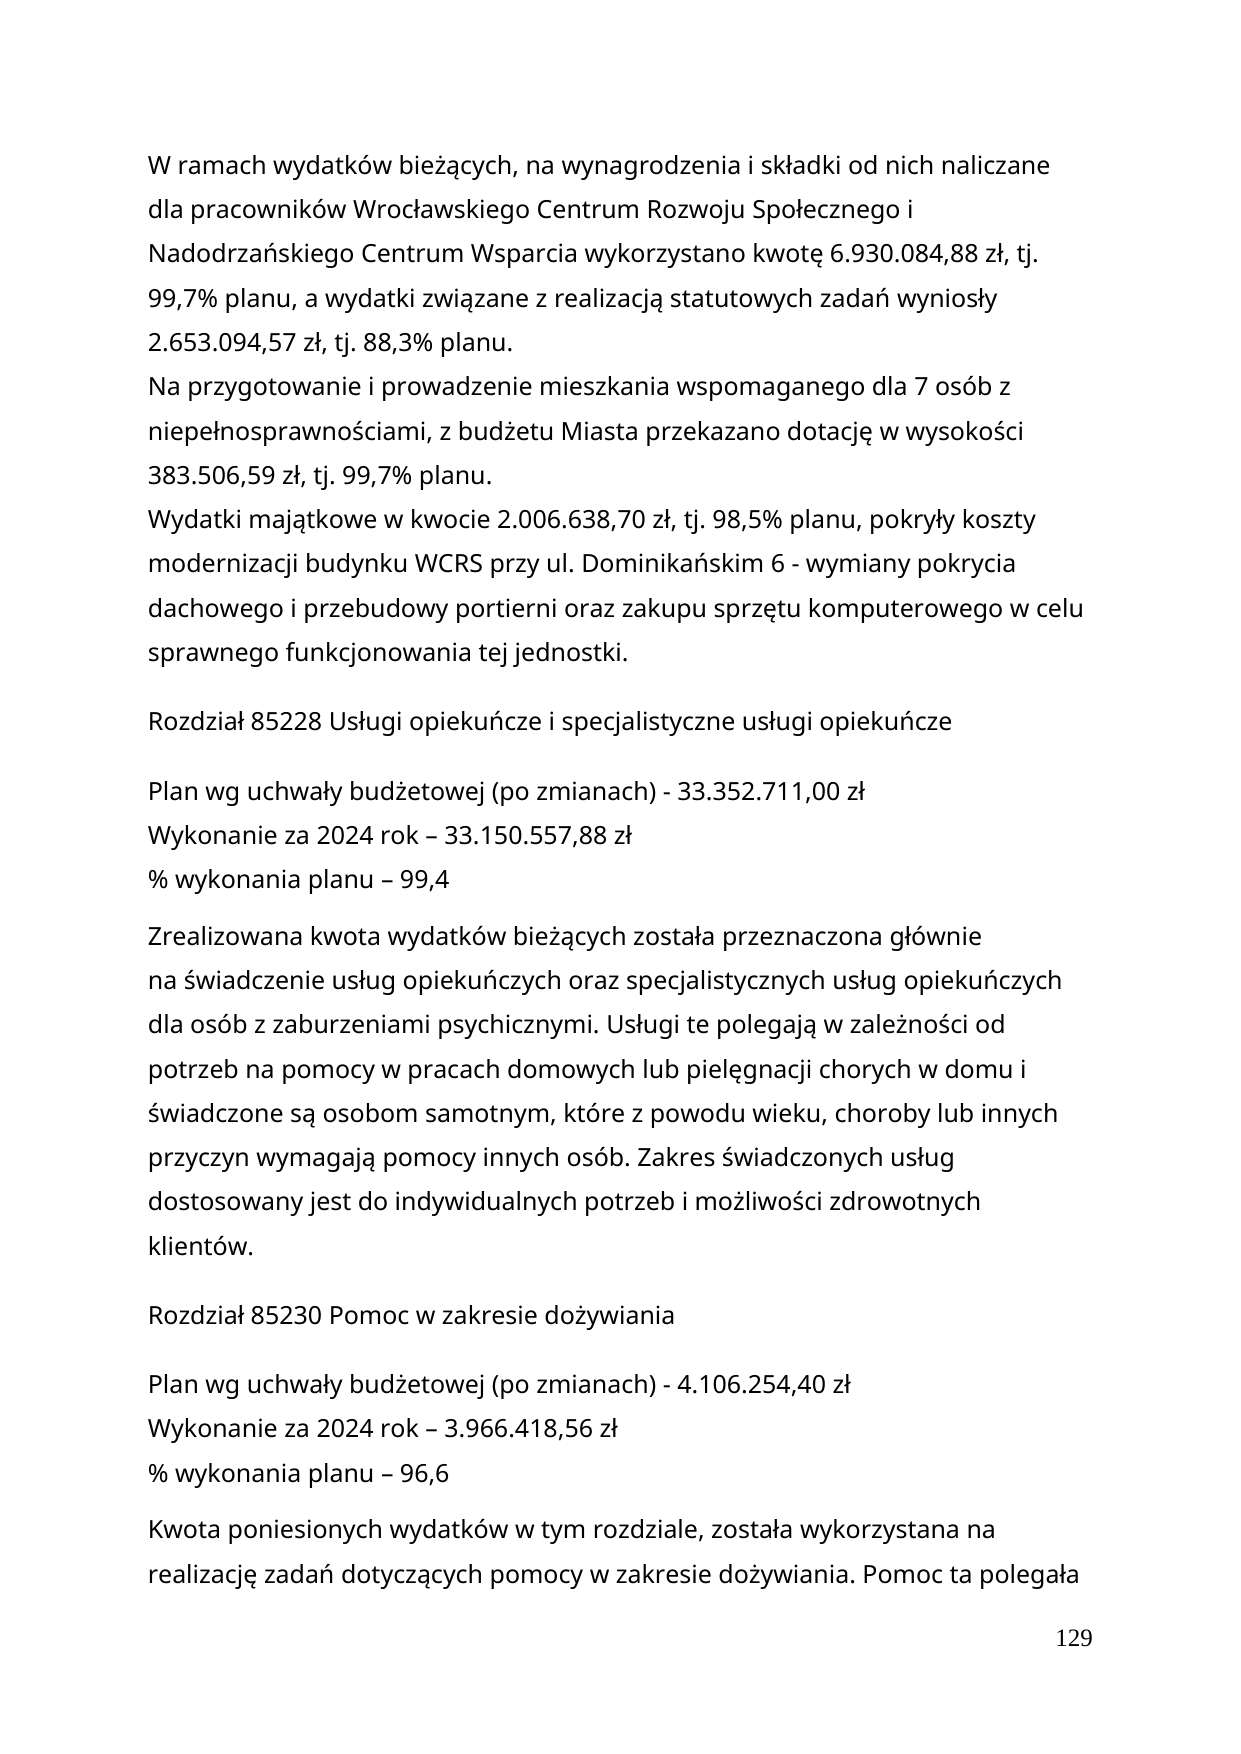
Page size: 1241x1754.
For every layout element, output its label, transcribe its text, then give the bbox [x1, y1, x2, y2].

text Wykonanie za 2024 rok – 3.966.418,56 zł [148, 1411, 1093, 1445]
text Na przygotowanie i prowadzenie mieszkania wspomaganego dla 7 osób z niepełnosprawnościami, z budżetu Miasta przekazano dotację w wysokości 383.506,59 zł, tj. 99,7% planu. [148, 369, 1093, 492]
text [148, 1512, 1093, 1591]
text Plan wg uchwały budżetowej (po zmianach) - 4.106.254,40 zł [148, 1367, 1093, 1401]
text % wykonania planu – 96,6 [148, 1455, 1093, 1489]
text Wykonanie za 2024 rok – 33.150.557,88 zł [148, 817, 1093, 851]
text % wykonania planu – 99,4 [148, 862, 1093, 896]
text Plan wg uchwały budżetowej (po zmianach) - 33.352.711,00 zł [148, 773, 1093, 807]
text Zrealizowana kwota wydatków bieżących została przeznaczona głównie na świadczenie usług opiekuńczych oraz specjalistycznych usług opiekuńczych dla osób z zaburzeniami psychicznymi. Usługi te polegają w zależności od potrzeb na pomocy w pracach domowych lub pielęgnacji chorych w domu i świadczone są osobom samotnym, które z powodu wieku, choroby lub innych przyczyn wymagają pomocy innych osób. Zakres świadczonych usług dostosowany jest do indywidualnych potrzeb i możliwości zdrowotnych klientów. [148, 918, 1093, 1262]
text Rozdział 85228 Usługi opiekuńcze i specjalistyczne usługi opiekuńcze [148, 704, 1093, 738]
text Rozdział 85230 Pomoc w zakresie dożywiania [148, 1298, 1093, 1332]
text W ramach wydatków bieżących, na wynagrodzenia i składki od nich naliczane dla pracowników Wrocławskiego Centrum Rozwoju Społecznego i Nadodrzańskiego Centrum Wsparcia wykorzystano kwotę 6.930.084,88 zł, tj. 99,7% planu, a wydatki związane z realizacją statutowych zadań wyniosły 2.653.094,57 zł, tj. 88,3% planu. [148, 148, 1093, 359]
text Wydatki majątkowe w kwocie 2.006.638,70 zł, tj. 98,5% planu, pokryły koszty modernizacji budynku WCRS przy ul. Dominikańskim 6 - wymiany pokrycia dachowego i przebudowy portierni oraz zakupu sprzętu komputerowego w celu sprawnego funkcjonowania tej jednostki. [148, 502, 1093, 669]
